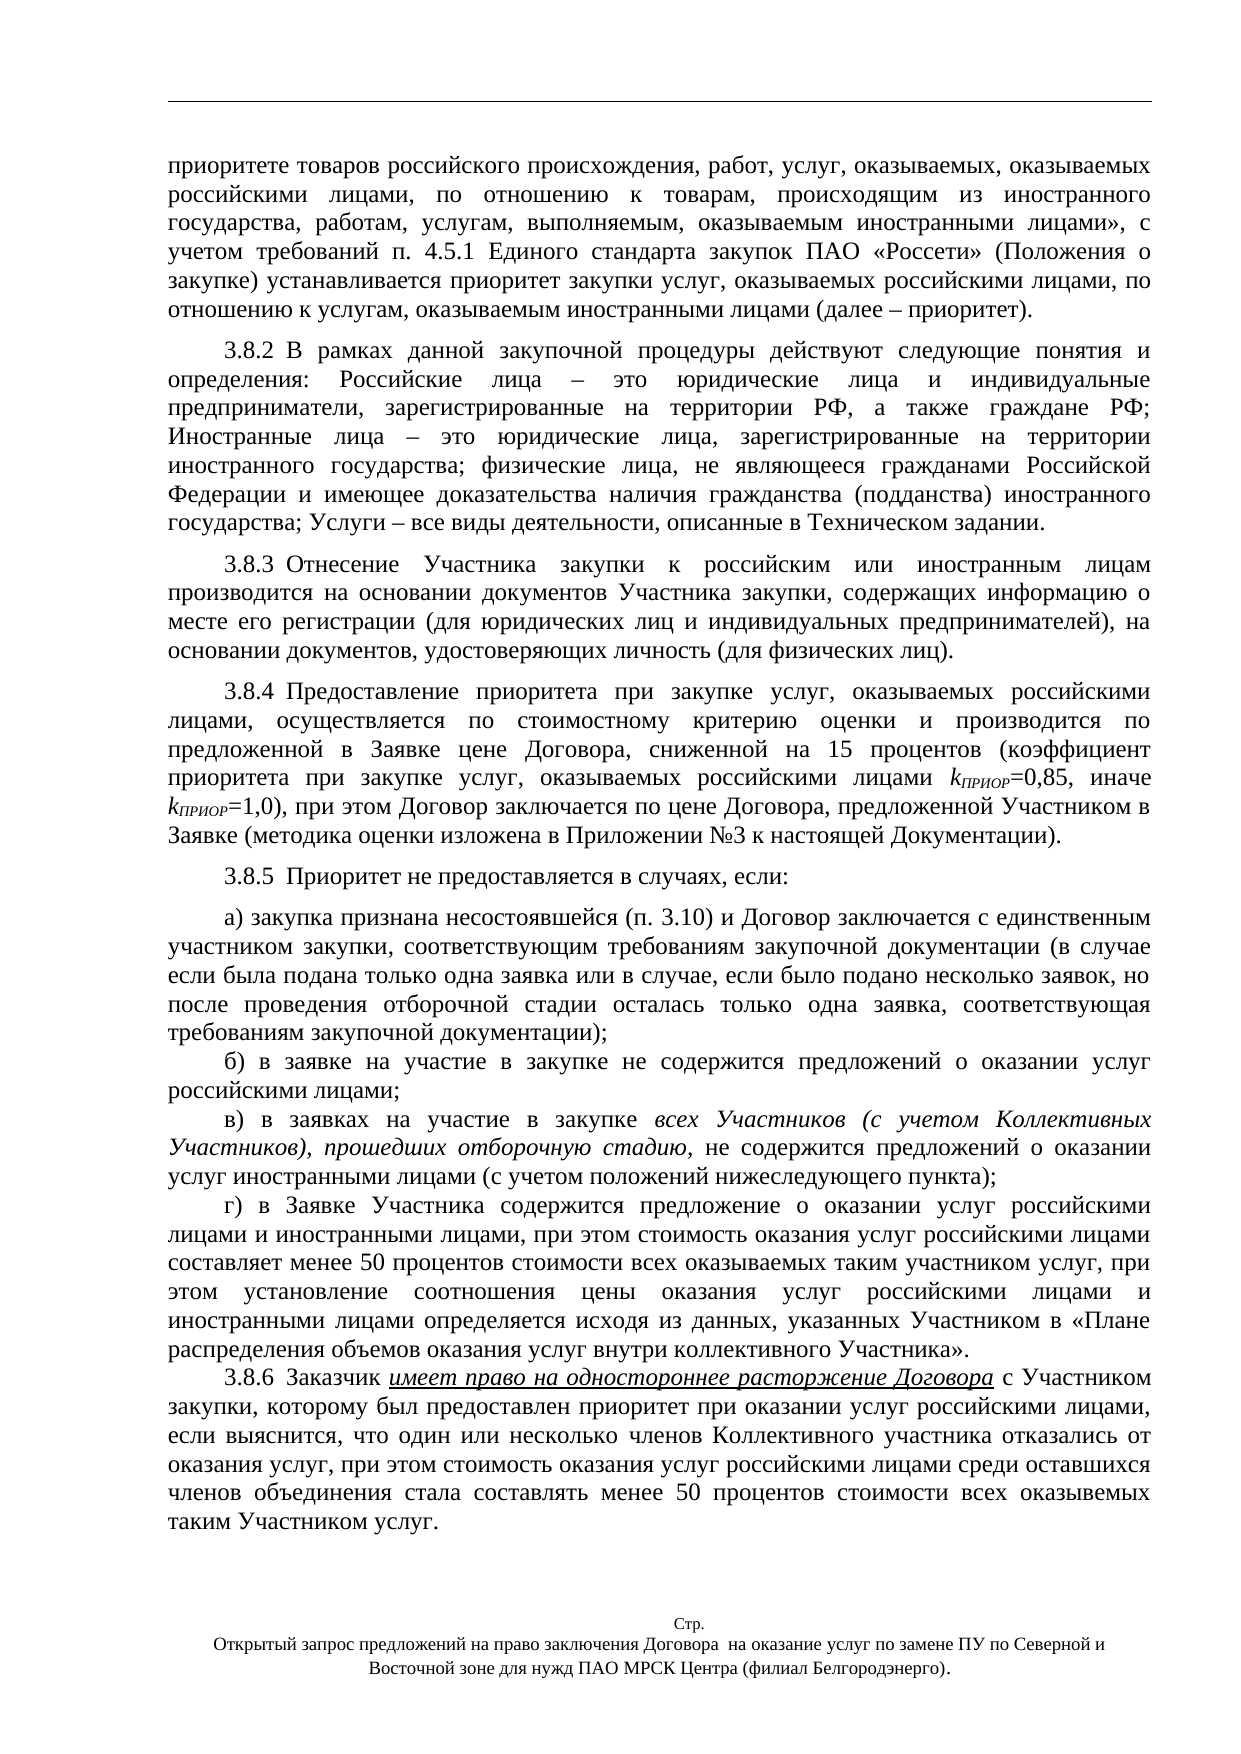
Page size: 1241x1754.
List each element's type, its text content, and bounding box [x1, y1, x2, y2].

list Отнесение Участника закупки к российским или иностранным лицам производится на основании документов Участника закупки, содержащих информацию о месте его регистрации (для юридических лиц и индивидуальных предпринимателей), на основании документов, удостоверяющих личность (для физических лиц). [168, 549, 1152, 664]
list Заказчик имеет право на одностороннее расторжение Договора с Участником закупки, которому был предоставлен приоритет при оказании услуг российскими лицами, если выяснится, что один или несколько членов Коллективного участника отказались от оказания услуг, при этом стоимость оказания услуг российскими лицами среди оставшихся членов объединения стала составлять менее 50 процентов стоимости всех оказывемых таким Участником услуг. [168, 1362, 1152, 1535]
text г) в Заявке Участника содержится предложение о оказании услуг российскими лицами и иностранными лицами, при этом стоимость оказания услуг российскими лицами составляет менее 50 процентов стоимости всех оказываемых таким участником услуг, при этом установление соотношения цены оказания услуг российскими лицами и иностранными лицами определяется исходя из данных, указанных Участником в «Плане распределения объемов оказания услуг внутри коллективного Участника». [168, 1190, 1152, 1362]
list В рамках данной закупочной процедуры действуют следующие понятия и определения: Российские лица – это юридические лица и индивидуальные предприниматели, зарегистрированные на территории РФ, а также граждане РФ; Иностранные лица – это юридические лица, зарегистрированные на территории иностранного государства; физические лица, не являющееся гражданами Российской Федерации и имеющее доказательства наличия гражданства (подданства) иностранного государства; Услуги – все виды деятельности, описанные в Техническом задании. [168, 335, 1152, 536]
list Приоритет не предоставляется в случаях, если: [168, 861, 1152, 890]
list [168, 150, 1152, 322]
text б) в заявке на участие в закупке не содержится предложений о оказании услуг российскими лицами; [168, 1046, 1152, 1104]
text в) в заявках на участие в закупке всех Участников (с учетом Коллективных Участников), прошедших отборочную стадию, не содержится предложений о оказании услуг иностранными лицами (с учетом положений нижеследующего пункта); [168, 1104, 1152, 1190]
list Предоставление приоритета при закупке услуг, оказываемых российскими лицами, осуществляется по стоимостному критерию оценки и производится по предложенной в Заявке цене Договора, сниженной на 15 процентов (коэффициент приоритета при закупке услуг, оказываемых российскими лицами kПРИОР=0,85, иначе kПРИОР=1,0), при этом Договор заключается по цене Договора, предложенной Участником в Заявке (методика оценки изложена в Приложении №3 к настоящей Документации). [168, 676, 1152, 849]
